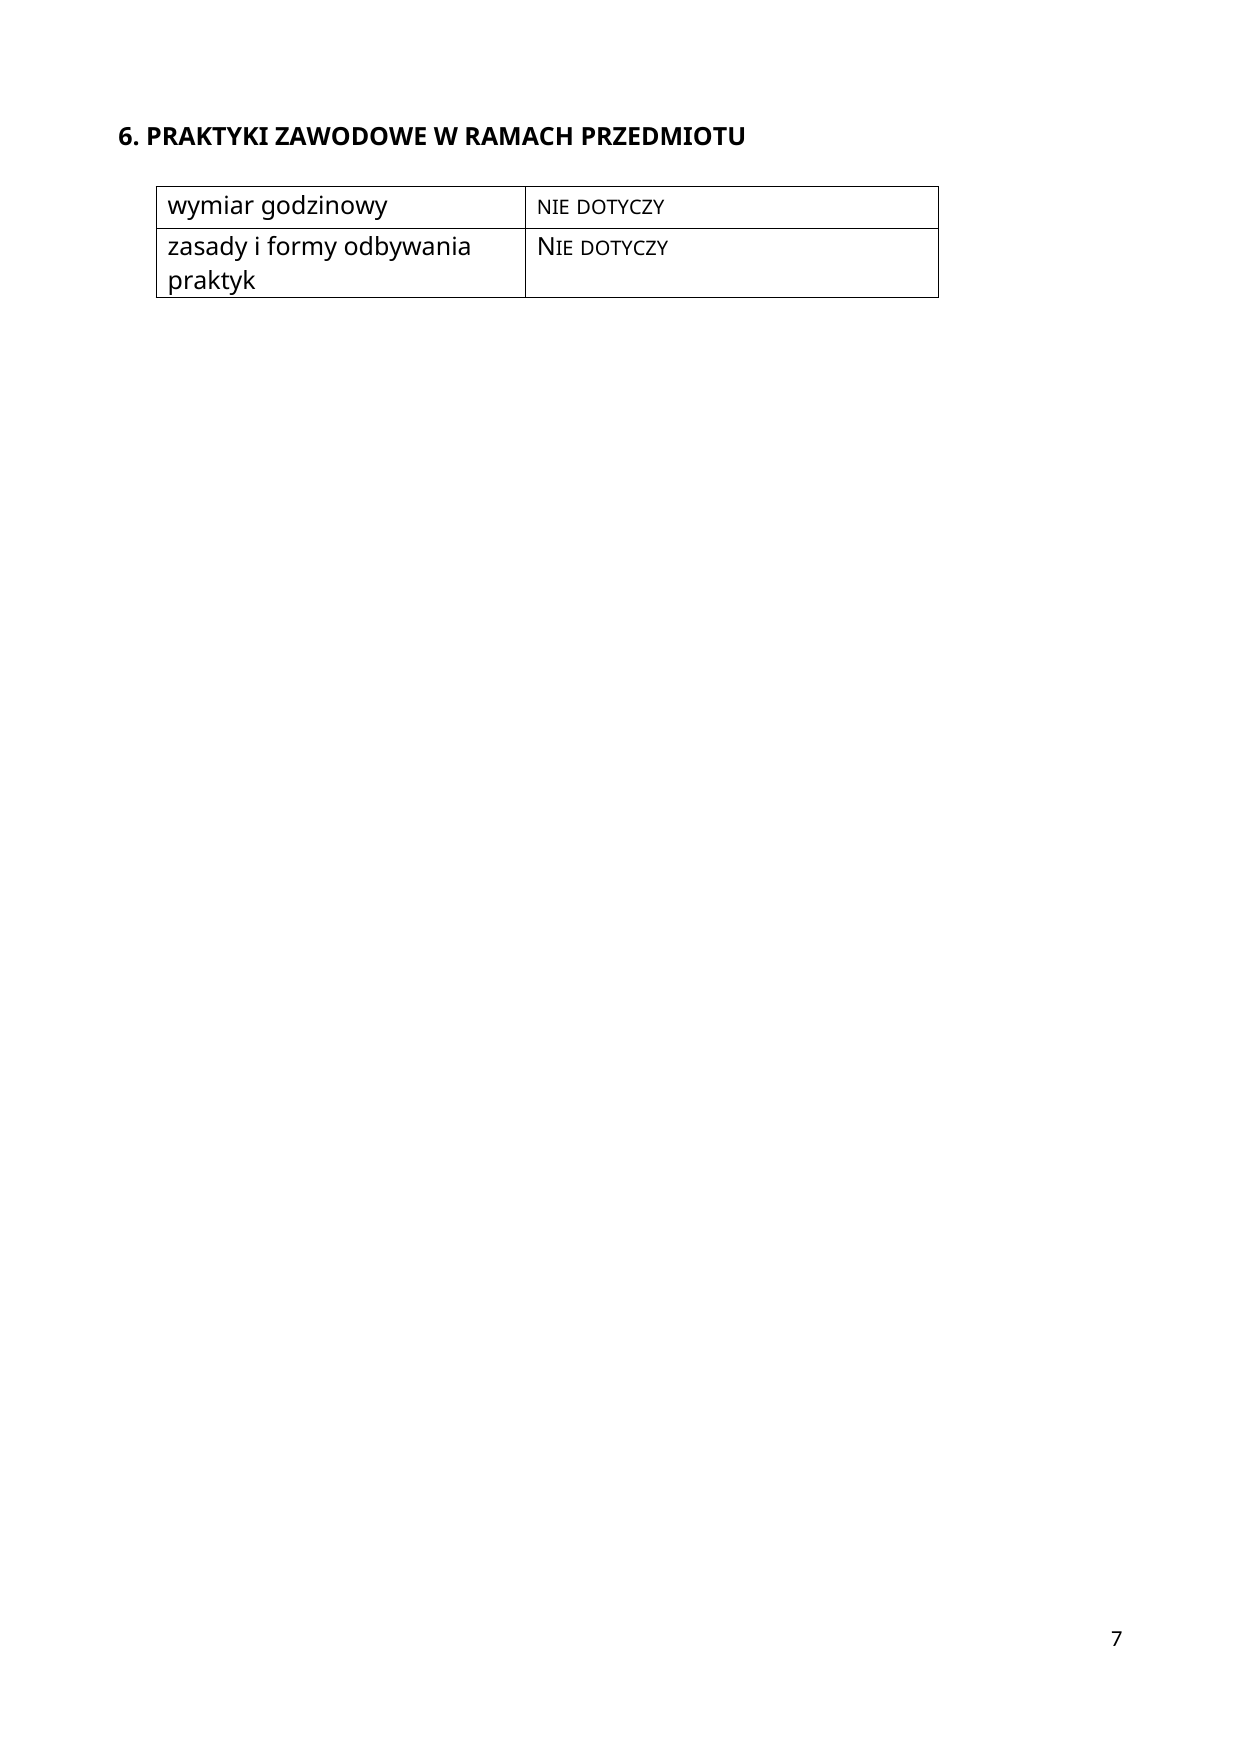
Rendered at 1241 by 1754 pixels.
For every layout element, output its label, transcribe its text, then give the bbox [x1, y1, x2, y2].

table_cell zasady i formy odbywania praktyk [157, 229, 525, 297]
text 6. PRAKTYKI ZAWODOWE W RAMACH PRZEDMIOTU [118, 118, 1122, 152]
table_header wymiar godzinowy [157, 187, 525, 228]
table_cell Nie dotyczy [526, 229, 938, 297]
table_header nie dotyczy [526, 187, 938, 228]
